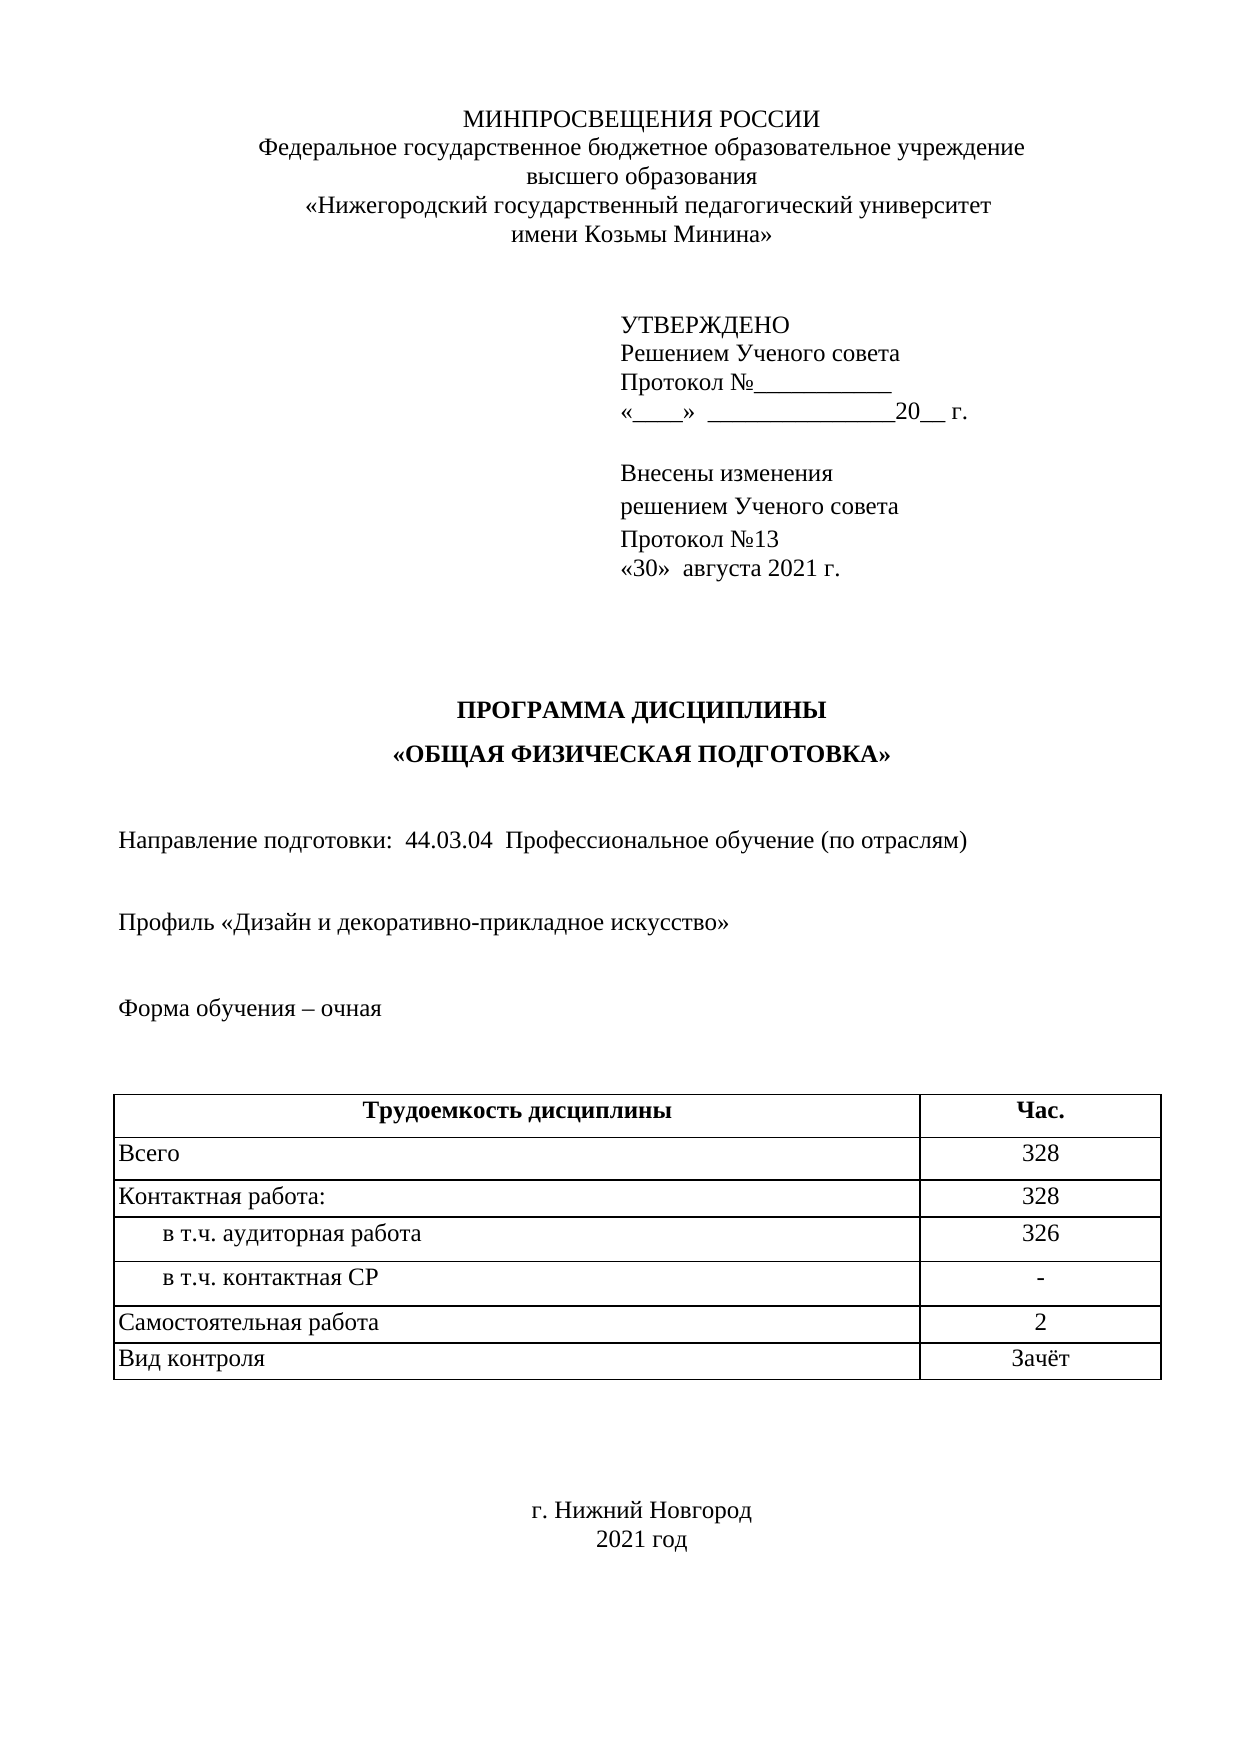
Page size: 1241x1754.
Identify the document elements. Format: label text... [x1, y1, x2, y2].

text УТВЕРЖДЕНО [620, 310, 1165, 338]
table_cell в т.ч. контактная СР [115, 1262, 919, 1305]
text Внесены изменения [620, 458, 1165, 487]
text Протокол №___________ [620, 367, 1165, 396]
text 2021 год [118, 1524, 1165, 1553]
table_header Час. [921, 1095, 1160, 1136]
text высшего образования [118, 161, 1165, 190]
text «ОБЩАЯ ФИЗИЧЕСКАЯ ПОДГОТОВКА» [118, 739, 1165, 767]
text Форма обучения – очная [118, 993, 1165, 1022]
text Протокол №13 [620, 524, 1165, 553]
table_cell Вид контроля [115, 1344, 919, 1379]
table_cell Контактная работа: [115, 1181, 919, 1216]
table_cell 326 [921, 1218, 1160, 1261]
table_cell 328 [921, 1181, 1160, 1216]
text МИНПРОСВЕЩЕНИЯ РОССИИ [118, 104, 1165, 132]
text «30» августа 2021 г. [620, 553, 1165, 581]
table_cell Всего [115, 1138, 919, 1179]
text «Нижегородский государственный педагогический университет [118, 190, 1165, 219]
text Решением Ученого совета [620, 338, 1165, 367]
text Направление подготовки: 44.03.04 Профессиональное обучение (по отраслям) [118, 825, 1165, 854]
text Федеральное государственное бюджетное образовательное учреждение [118, 132, 1165, 161]
text имени Козьмы Минина» [118, 219, 1165, 247]
table_cell 2 [921, 1307, 1160, 1342]
text программа дисциплины [118, 696, 1165, 724]
table_cell Зачёт [921, 1344, 1160, 1379]
table_cell Самостоятельная работа [115, 1307, 919, 1342]
text Профиль «Дизайн и декоративно-прикладное искусство» [118, 907, 1165, 936]
table_cell 328 [921, 1138, 1160, 1179]
text г. Нижний Новгород [118, 1495, 1165, 1524]
text решением Ученого совета [620, 491, 1165, 519]
table_cell в т.ч. аудиторная работа [115, 1218, 919, 1261]
table_header Трудоемкость дисциплины [115, 1095, 919, 1136]
table_cell - [921, 1262, 1160, 1305]
text «____» _______________20__ г. [620, 396, 1165, 425]
